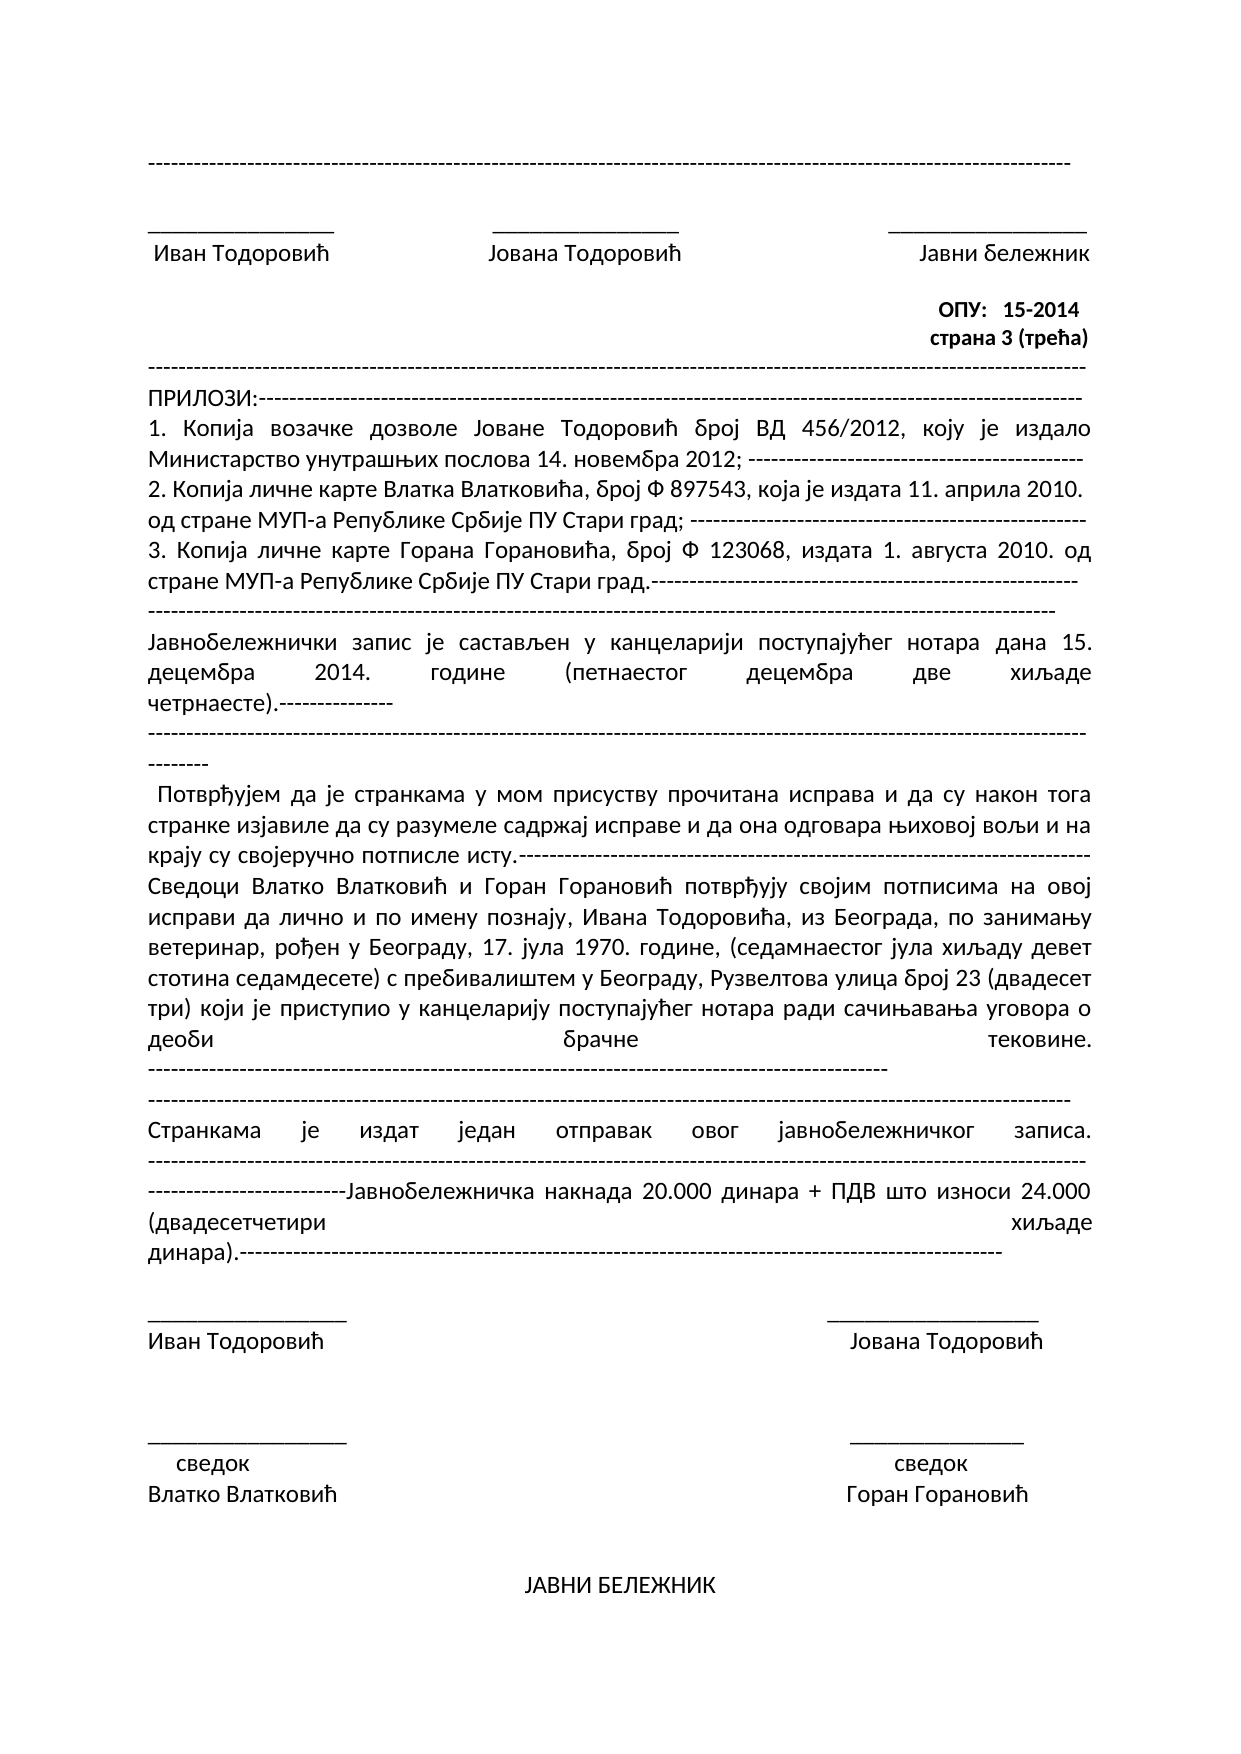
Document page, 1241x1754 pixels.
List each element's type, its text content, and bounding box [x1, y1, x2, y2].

text --------------------------------------------------------------------------------------------------------------------------- [148, 351, 1093, 382]
text Иван Тодоровић Јована Тодоровић [148, 1325, 1093, 1356]
text 2. Копија личне карте Влатка Влатковића, број Ф 897543, која је издата 11. априла 2010. од стране МУП-а Републике Србије ПУ Стари град; ---------------------------------------------------- [148, 473, 1093, 534]
text 3. Копија личне карте Горана Горановића, број Ф 123068, издата 1. августа 2010. од стране МУП-а Републике Србије ПУ Стари град.-------------------------------------------------------- [148, 534, 1093, 595]
text Иван Тодоровић Јована Тодоровић Јавни бележник [148, 237, 1093, 267]
text страна 3 (трећа) [148, 323, 1093, 351]
text ------------------------------------------------------------------------------------------------------------------------- [148, 1084, 1093, 1114]
text ПРИЛОЗИ:------------------------------------------------------------------------------------------------------------ [148, 382, 1093, 412]
text ----------------------------------------------------------------------------------------------------------------------- [148, 595, 1093, 626]
text Јавнобележнички запис је састављен у канцеларији поступајућег нотара дана 15. децембра 2014. године (петнаестог децембра две хиљаде четрнаесте).-------------------------------------------------------------------------------------------------------------------------------------------------- [148, 626, 1093, 778]
text ОПУ: 15-2014 [148, 295, 1093, 323]
text ________________ ______________ [148, 1417, 1093, 1447]
text Странкама је издат један отправак овог јавнобележничког записа. -----------------------------------------------------------------------------------------------------------------------------------------------------Јавнобележничка накнада 20.000 динара + ПДВ што износи 24.000 (двадесетчетири хиљаде динара).---------------------------------------------------------------------------------------------------- [148, 1114, 1093, 1267]
text Потврђујем да је странкама у мом присуству прочитана исправа и да су након тога странке изјавиле да су разумеле садржај исправе и да она одговара њиховој вољи и на крају су својеручно потписле исту.---------------------------------------------------------------------------Сведоци Влатко Влатковић и Горан Горановић потврђују својим потписима на овој исправи да лично и по имену познају, Ивана Тодоровића, из Београда, по занимању ветеринар, рођен у Београду, 17. јула 1970. године, (седамнаестог јула хиљаду девет стотина седамдесете) с пребивалиштем у Београду, Рузвелтова улица број 23 (двадесет три) који је приступио у канцеларију поступајућег нотара ради сачињавања уговора о деоби брачне тековине. ------------------------------------------------------------------------------------------------- [148, 778, 1093, 1084]
text ------------------------------------------------------------------------------------------------------------------------- [148, 148, 1093, 178]
text Влатко Влатковић Горан Горановић [148, 1478, 1093, 1508]
text ________________ _________________ [148, 1295, 1093, 1325]
text _______________ _______________ ________________ [148, 206, 1093, 237]
text ЈАВНИ БЕЛЕЖНИК [148, 1569, 1093, 1600]
text сведок сведок [148, 1447, 1093, 1478]
text 1. Копија возачке дозволе Јоване Тодоровић број ВД 456/2012, коју је издало Министарство унутрашњих послова 14. новембра 2012; -------------------------------------------- [148, 412, 1093, 473]
